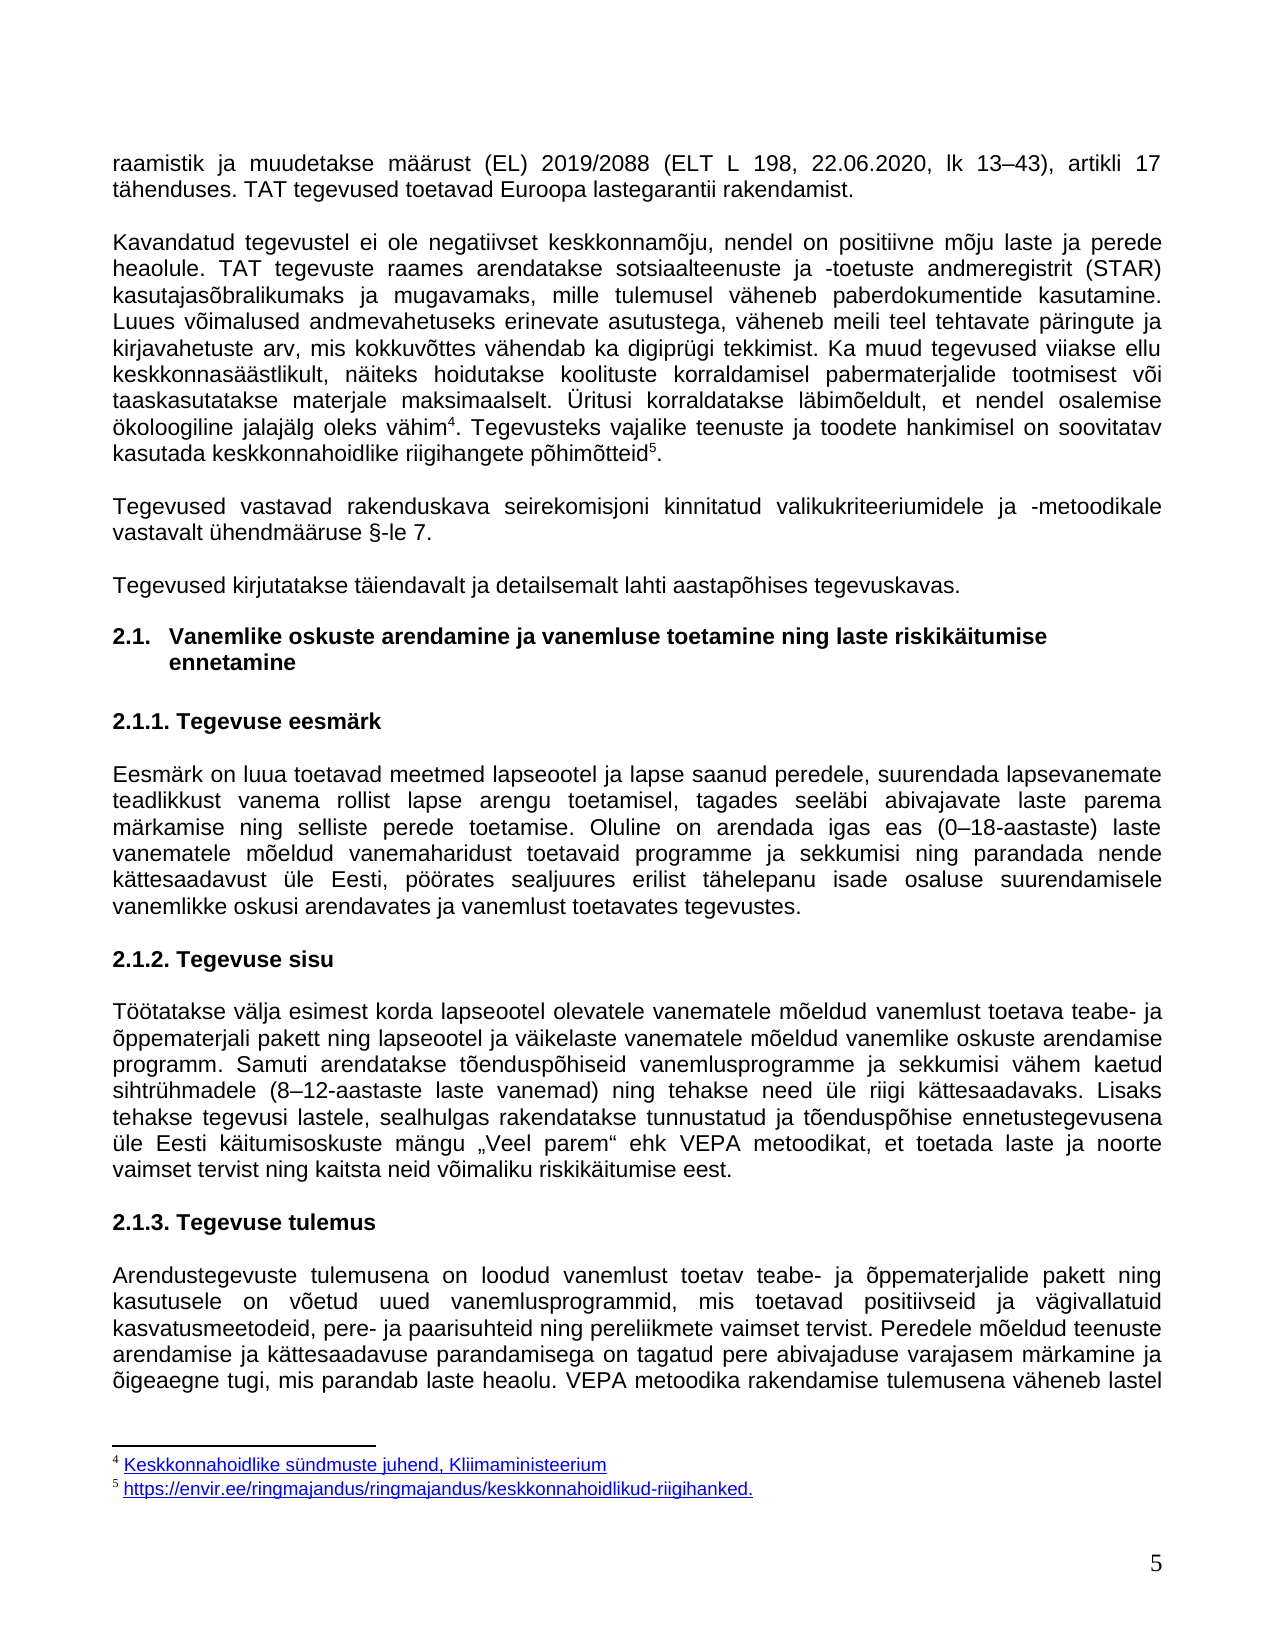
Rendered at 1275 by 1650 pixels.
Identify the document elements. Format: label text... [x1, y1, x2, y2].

text 2.1.2. Tegevuse sisu [112, 946, 1162, 972]
text Eesmärk on luua toetavad meetmed lapseootel ja lapse saanud peredele, suurendada lapsevanemate teadlikkust vanema rollist lapse arengu toetamisel, tagades seeläbi abivajavate laste parema märkamise ning selliste perede toetamise. Oluline on arendada igas eas (0–18-aastaste) laste vanematele mõeldud vanemaharidust toetavaid programme ja sekkumisi ning parandada nende kättesaadavust üle Eesti, pöörates sealjuures erilist tähelepanu isade osaluse suurendamisele vanemlikke oskusi arendavates ja vanemlust toetavates tegevustes. [112, 761, 1162, 919]
text 2.1.3. Tegevuse tulemus [112, 1209, 1162, 1235]
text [112, 150, 1162, 203]
text Töötatakse välja esimest korda lapseootel olevatele vanematele mõeldud vanemlust toetava teabe- ja õppematerjali pakett ning lapseootel ja väikelaste vanematele mõeldud vanemlike oskuste arendamise programm. Samuti arendatakse tõenduspõhiseid vanemlusprogramme ja sekkumisi vähem kaetud sihtrühmadele (8–12-aastaste laste vanemad) ning tehakse need üle riigi kättesaadavaks. Lisaks tehakse tegevusi lastele, sealhulgas rakendatakse tunnustatud ja tõenduspõhise ennetustegevusena üle Eesti käitumisoskuste mängu „Veel parem“ ehk VEPA metoodikat, et toetada laste ja noorte vaimset tervist ning kaitsta neid võimaliku riskikäitumise eest. [112, 998, 1162, 1183]
subtitle Vanemlike oskuste arendamine ja vanemluse toetamine ning laste riskikäitumise ennetamine [112, 623, 1162, 676]
text Tegevused vastavad rakenduskava seirekomisjoni kinnitatud valikukriteeriumidele ja -metoodikale vastavalt ühendmääruse §-le 7. [112, 493, 1162, 545]
text 2.1.1. Tegevuse eesmärk [112, 708, 1162, 735]
text Tegevused kirjutatakse täiendavalt ja detailsemalt lahti aastapõhises tegevuskavas. [112, 572, 1162, 598]
text Kavandatud tegevustel ei ole negatiivset keskkonnamõju, nendel on positiivne mõju laste ja perede heaolule. TAT tegevuste raames arendatakse sotsiaalteenuste ja -toetuste andmeregistrit (STAR) kasutajasõbralikumaks ja mugavamaks, mille tulemusel väheneb paberdokumentide kasutamine. Luues võimalused andmevahetuseks erinevate asutustega, väheneb meili teel tehtavate päringute ja kirjavahetuste arv, mis kokkuvõttes vähendab ka digiprügi tekkimist. Ka muud tegevused viiakse ellu keskkonnasäästlikult, näiteks hoidutakse koolituste korraldamisel pabermaterjalide tootmisest või taaskasutatakse materjale maksimaalselt. Üritusi korraldatakse läbimõeldult, et nendel osalemise ökoloogiline jalajälg oleks vähim. Tegevusteks vajalike teenuste ja toodete hankimisel on soovitatav kasutada keskkonnahoidlike riigihangete põhimõtteid. [112, 229, 1162, 466]
